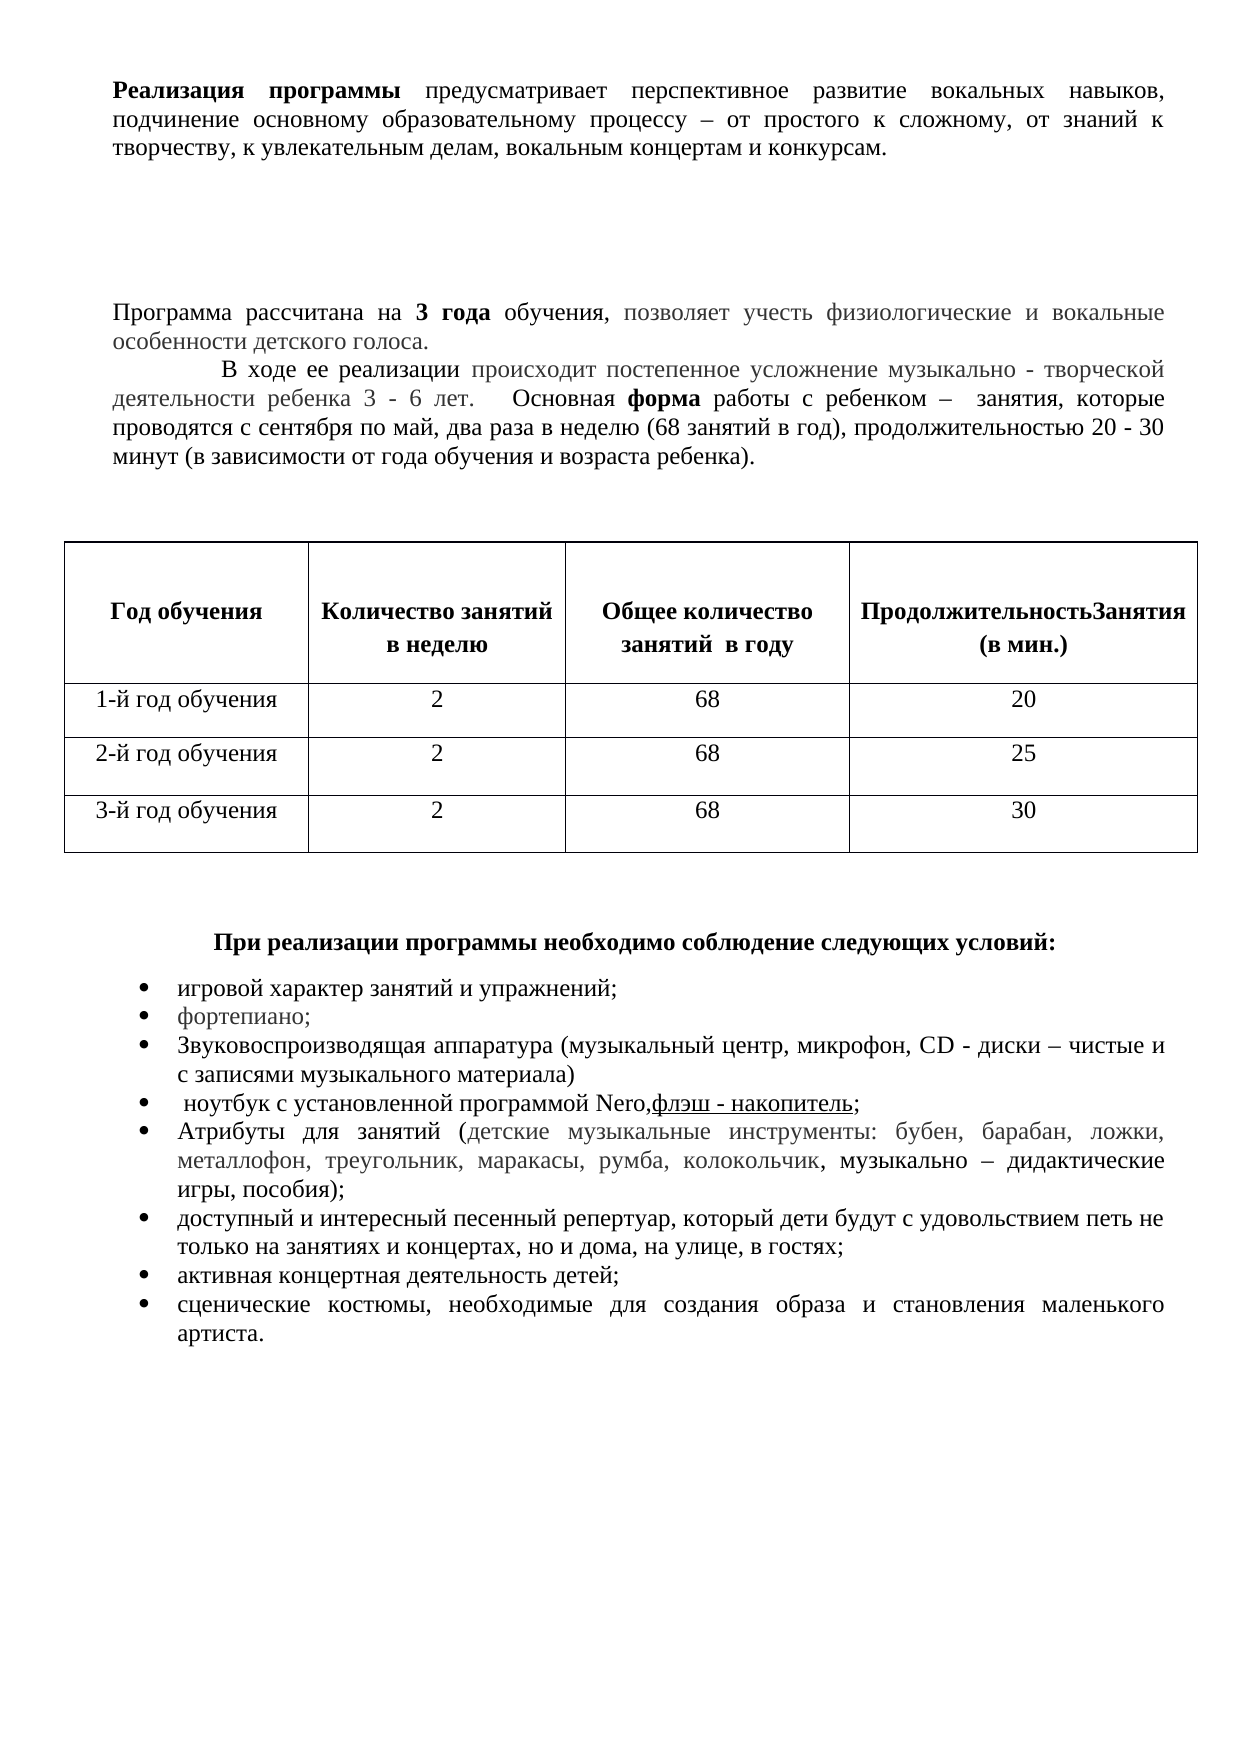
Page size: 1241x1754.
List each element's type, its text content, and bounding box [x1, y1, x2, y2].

table_header Год обучения [65, 543, 308, 683]
table_cell 2-й год обучения [65, 738, 308, 794]
list ноутбук с установленной программой Nero,флэш - накопитель; [139, 1088, 1165, 1116]
table_header Общее количество занятий в году [566, 543, 849, 683]
list игровой характер занятий и упражнений; [139, 973, 1165, 1001]
list сценические костюмы, необходимые для создания образа и становления маленького артиста. [139, 1289, 1165, 1346]
table_cell 2 [309, 796, 565, 852]
list Звуковоспроизводящая аппаратура (музыкальный центр, микрофон, СD - диски – чистые и с записями музыкального материала) [139, 1030, 1165, 1088]
table_cell 3-й год обучения [65, 796, 308, 852]
table_cell 68 [566, 684, 849, 737]
table_cell 30 [850, 796, 1197, 852]
table_cell 2 [309, 684, 565, 737]
list Программа рассчитана на 3 года обучения, позволяет учесть физиологические и вокальные особенности детского голоса. [112, 297, 1165, 354]
list доступный и интересный песенный репертуар, который дети будут с удовольствием петь не только на занятиях и концертах, но и дома, на улице, в гостях; [139, 1203, 1165, 1260]
table_header ПродолжительностьЗанятия (в мин.) [850, 543, 1197, 683]
list фортепиано; [139, 1001, 1165, 1030]
list Реализация программы предусматривает перспективное развитие вокальных навыков, подчинение основному образовательному процессу – от простого к сложному, от знаний к творчеству, к увлекательным делам, вокальным концертам и конкурсам. [112, 75, 1165, 161]
table_cell 68 [566, 796, 849, 852]
list Атрибуты для занятий (детские музыкальные инструменты: бубен, барабан, ложки, металлофон, треугольник, маракасы, румба, колокольчик, музыкально – дидактические игры, пособия); [139, 1116, 1165, 1203]
table_cell 20 [850, 684, 1197, 737]
table_cell 1-й год обучения [65, 684, 308, 737]
table_cell 2 [309, 738, 565, 794]
text При реализации программы необходимо соблюдение следующих условий: [104, 927, 1165, 956]
list В ходе ее реализации происходит постепенное усложнение музыкально - творческой деятельности ребенка 3 - 6 лет. Основная форма работы с ребенком – занятия, которые проводятся с сентября по май, два раза в неделю (68 занятий в год), продолжительностью 20 - 30 минут (в зависимости от года обучения и возраста ребенка). [112, 354, 1165, 469]
list активная концертная деятельность детей; [139, 1260, 1165, 1289]
table_cell 25 [850, 738, 1197, 794]
table_header Количество занятий в неделю [309, 543, 565, 683]
table_cell 68 [566, 738, 849, 794]
